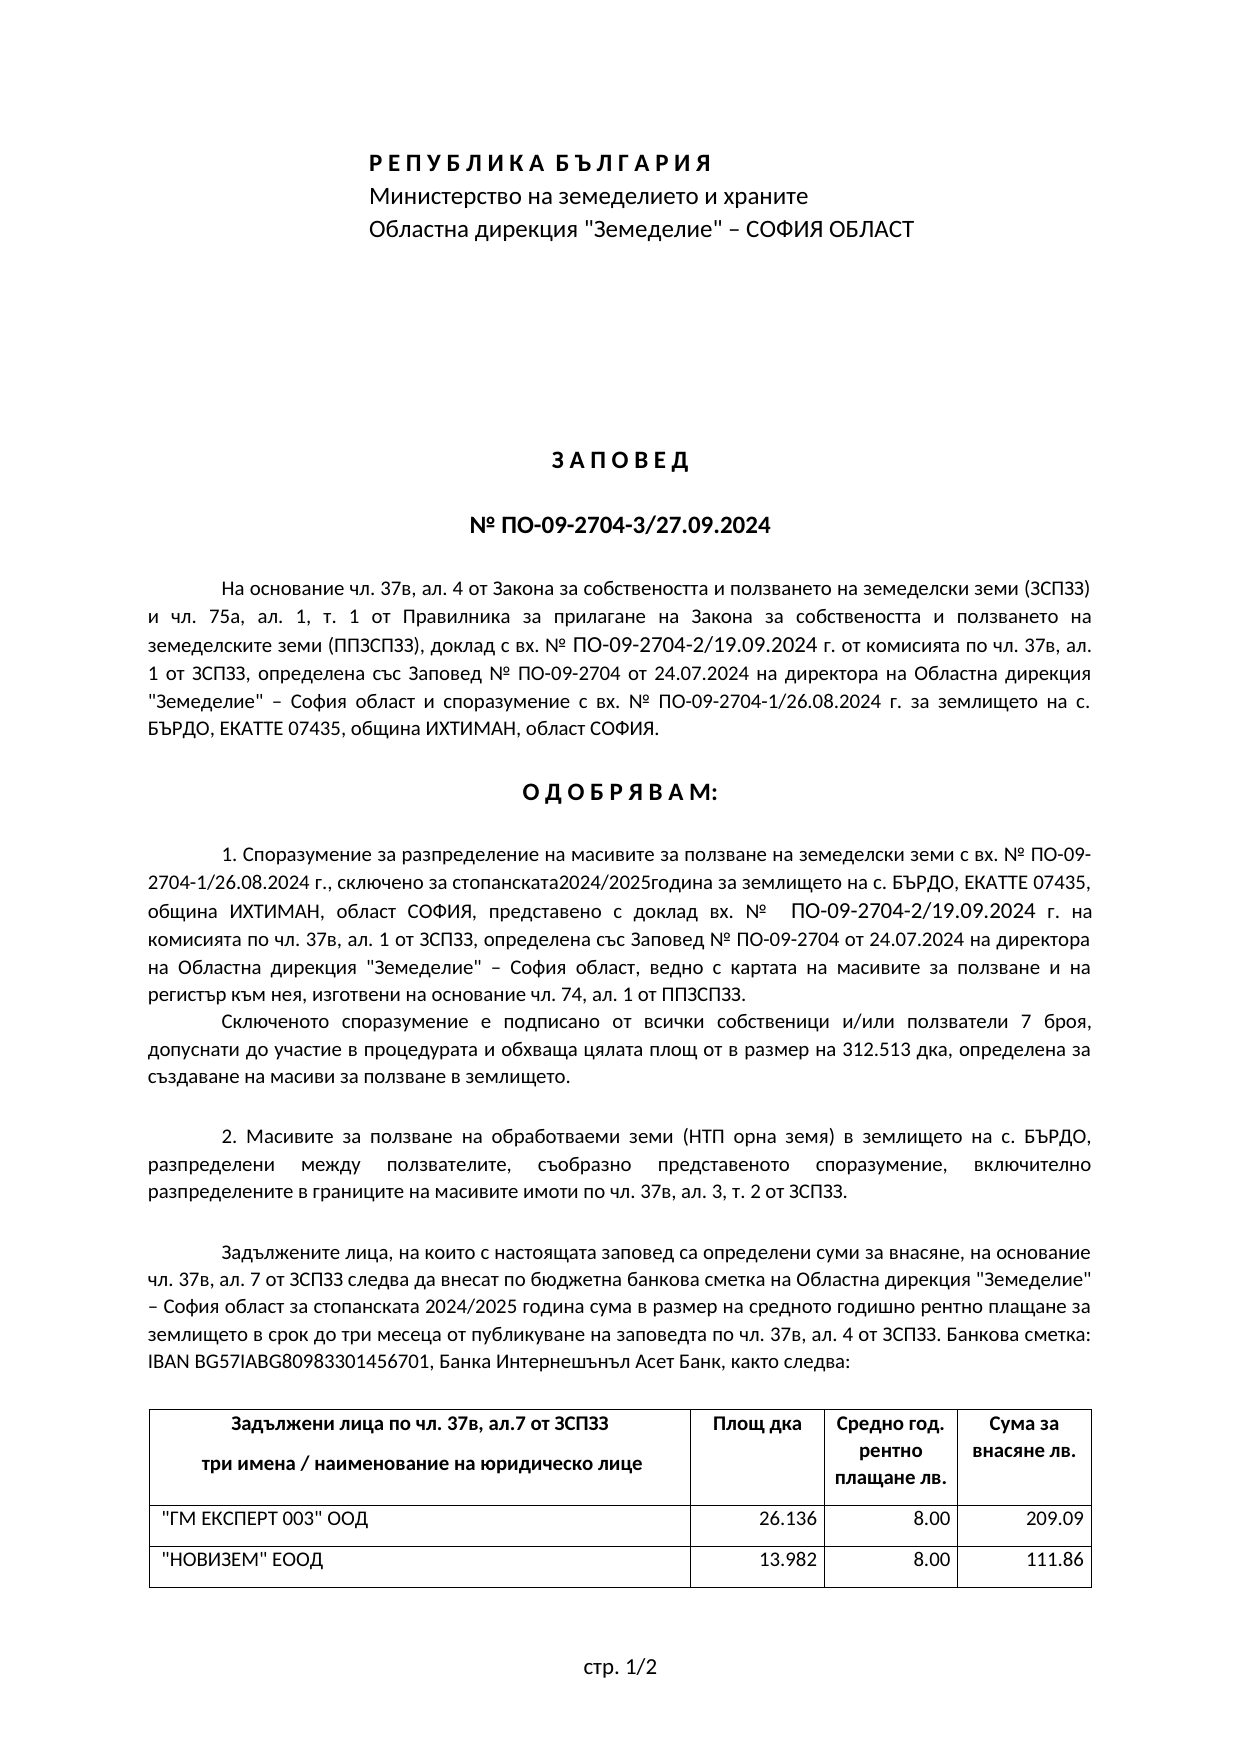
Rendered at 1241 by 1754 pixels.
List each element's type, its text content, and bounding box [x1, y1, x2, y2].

text Сключеното споразумение е подписано от всички собственици и/или ползватели 7 броя, допуснати до участие в процедурата и обхваща цялата площ от в размер на 312.513 дка, определена за създаване на масиви за ползване в землището. [148, 1009, 1093, 1089]
text О Д О Б Р Я В А М: [148, 776, 1093, 806]
table_cell 111.86 [958, 1547, 1091, 1587]
table_cell "ГМ ЕКСПЕРТ 003" ООД [150, 1506, 690, 1546]
table_cell 209.09 [958, 1506, 1091, 1546]
table_header Площ дка [691, 1410, 824, 1504]
table_cell 13.982 [691, 1547, 824, 1587]
text Областна дирекция "Земеделие" – СОФИЯ ОБЛАСТ [148, 213, 1093, 244]
table_cell 8.00 [825, 1547, 957, 1587]
text № ПО-09-2704-3/27.09.2024 [148, 510, 1093, 540]
table_header Задължени лица по чл. 37в, ал.7 от ЗСПЗЗ три имена / наименование на юридическо лице [150, 1410, 690, 1504]
text Задължените лица, на които с настоящата заповед са определени суми за внасяне, на основание чл. 37в, ал. 7 от ЗСПЗЗ следва да внесат по бюджетна банкова сметка на Областна дирекция "Земеделие" – София област за стопанската 2024/2025 година сума в размер на средното годишно рентно плащане за землището в срок до три месеца от публикуване на заповедта по чл. 37в, ал. 4 от ЗСПЗЗ. Банкова сметка: IBAN BG57IABG80983301456701, Банка Интернешънъл Асет Банк, както следва: [148, 1239, 1093, 1374]
table_cell 26.136 [691, 1506, 824, 1546]
text 1. Споразумение за разпределение на масивите за ползване на земеделски земи с вх. № ПО-09-2704-1/26.08.2024 г., сключено за стопанската2024/2025година за землището на с. БЪРДО, ЕКАТТЕ 07435, община ИХТИМАН, област СОФИЯ, представено с доклад вх. № ПО-09-2704-2/19.09.2024 г. на комисията по чл. 37в, ал. 1 от ЗСПЗЗ, определена със Заповед № ПО-09-2704 от 24.07.2024 на директора на Областна дирекция "Земеделие" – София област, ведно с картата на масивите за ползване и на регистър към нея, изготвени на основание чл. 74, ал. 1 от ППЗСПЗЗ. [148, 841, 1093, 1007]
text Р Е П У Б Л И К А Б Ъ Л Г А Р И Я [295, 148, 1093, 178]
text 2. Масивите за ползване на обработваеми земи (НТП орна земя) в землището на с. БЪРДО, разпределени между ползвателите, съобразно представеното споразумение, включително разпределените в границите на масивите имоти по чл. 37в, ал. 3, т. 2 от ЗСПЗЗ. [148, 1124, 1093, 1204]
text З А П О В Е Д [148, 444, 1093, 474]
text На основание чл. 37в, ал. 4 от Закона за собствеността и ползването на земеделски земи (ЗСПЗЗ) и чл. 75а, ал. 1, т. 1 от Правилника за прилагане на Закона за собствеността и ползването на земеделските земи (ППЗСПЗЗ), доклад с вх. № ПО-09-2704-2/19.09.2024 г. от комисията по чл. 37в, ал. 1 от ЗСПЗЗ, определена със Заповед № ПО-09-2704 от 24.07.2024 на директора на Областна дирекция "Земеделие" – София област и споразумение с вх. № ПО-09-2704-1/26.08.2024 г. за землището на с. БЪРДО, ЕКАТТЕ 07435, община ИХТИМАН, област СОФИЯ. [148, 576, 1093, 741]
table_header Средно год. рентно плащане лв. [825, 1410, 957, 1504]
table_header Сума за внасяне лв. [958, 1410, 1091, 1504]
text Министерство на земеделието и храните [148, 181, 1093, 211]
table_cell "НОВИЗЕМ" ЕООД [150, 1547, 690, 1587]
table_cell 8.00 [825, 1506, 957, 1546]
